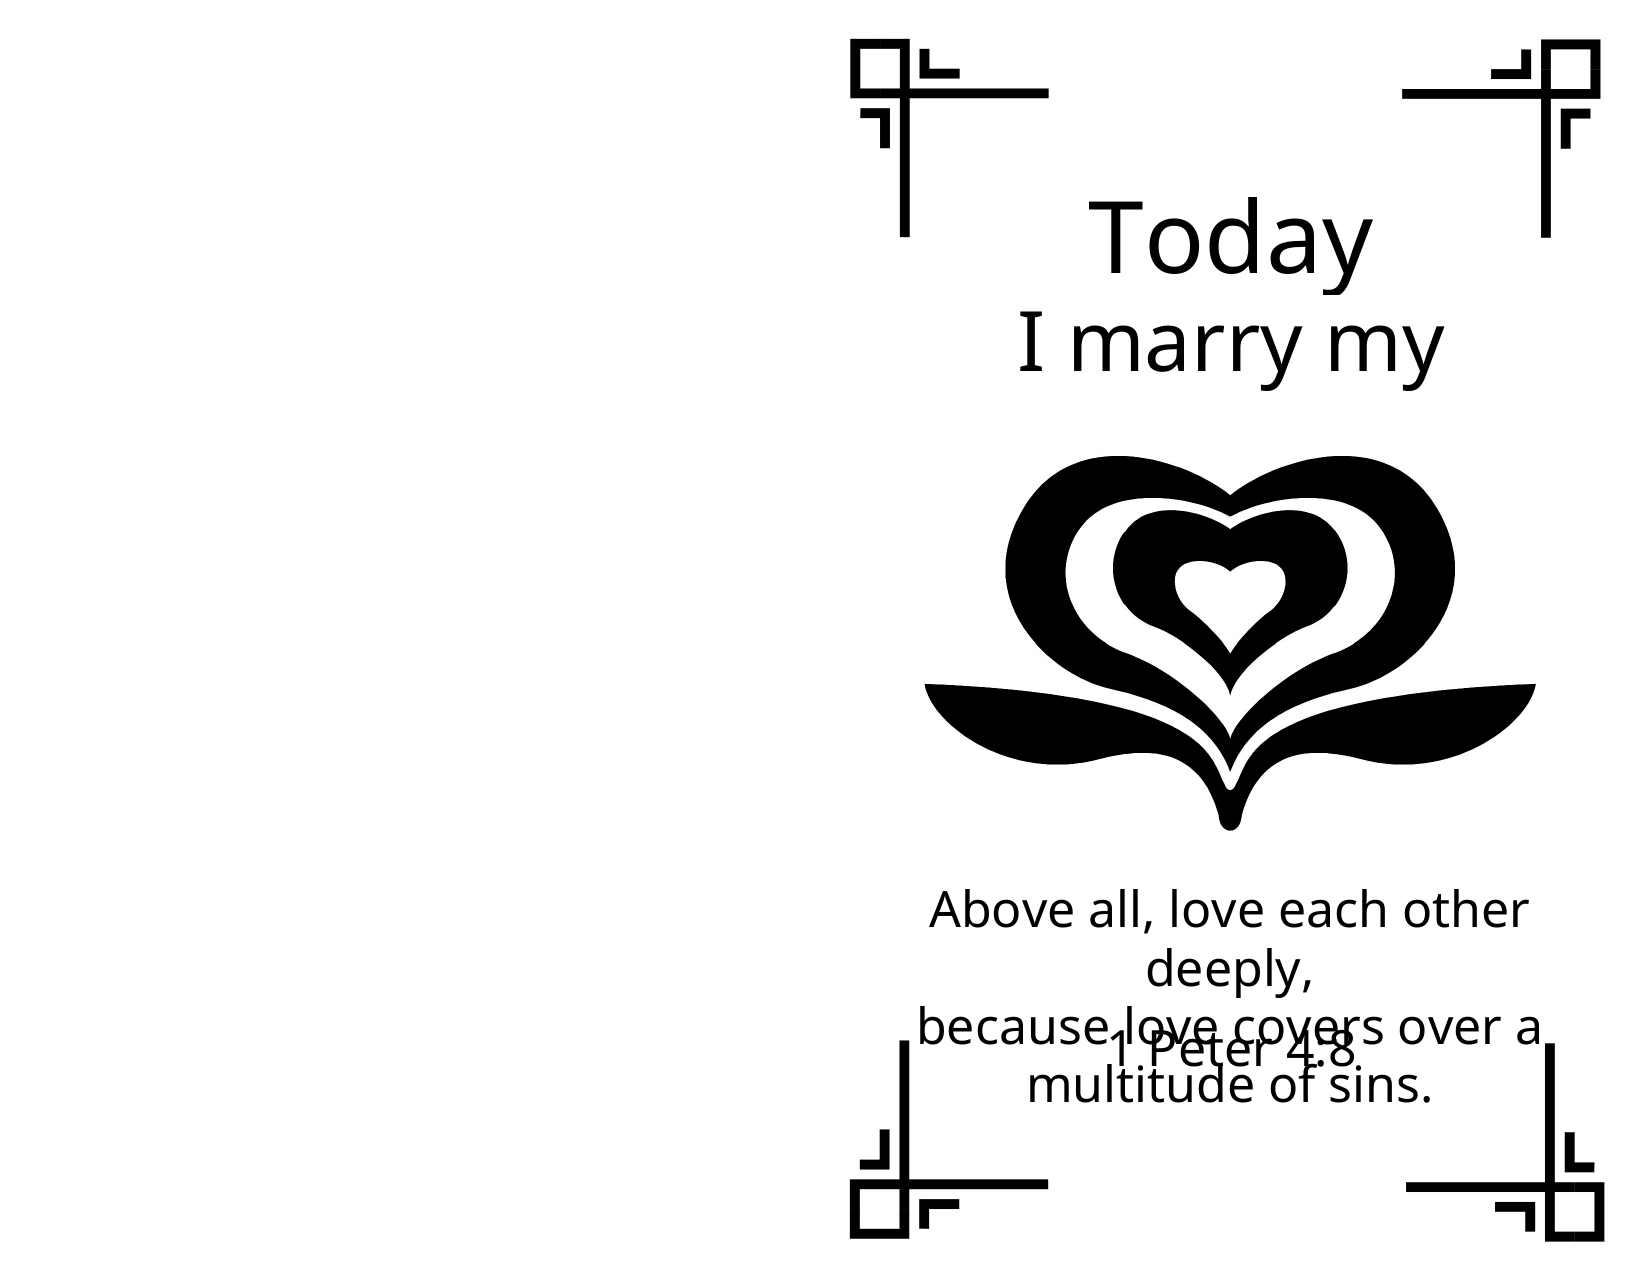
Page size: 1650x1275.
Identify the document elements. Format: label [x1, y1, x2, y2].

picture [813, 0, 1623, 1274]
